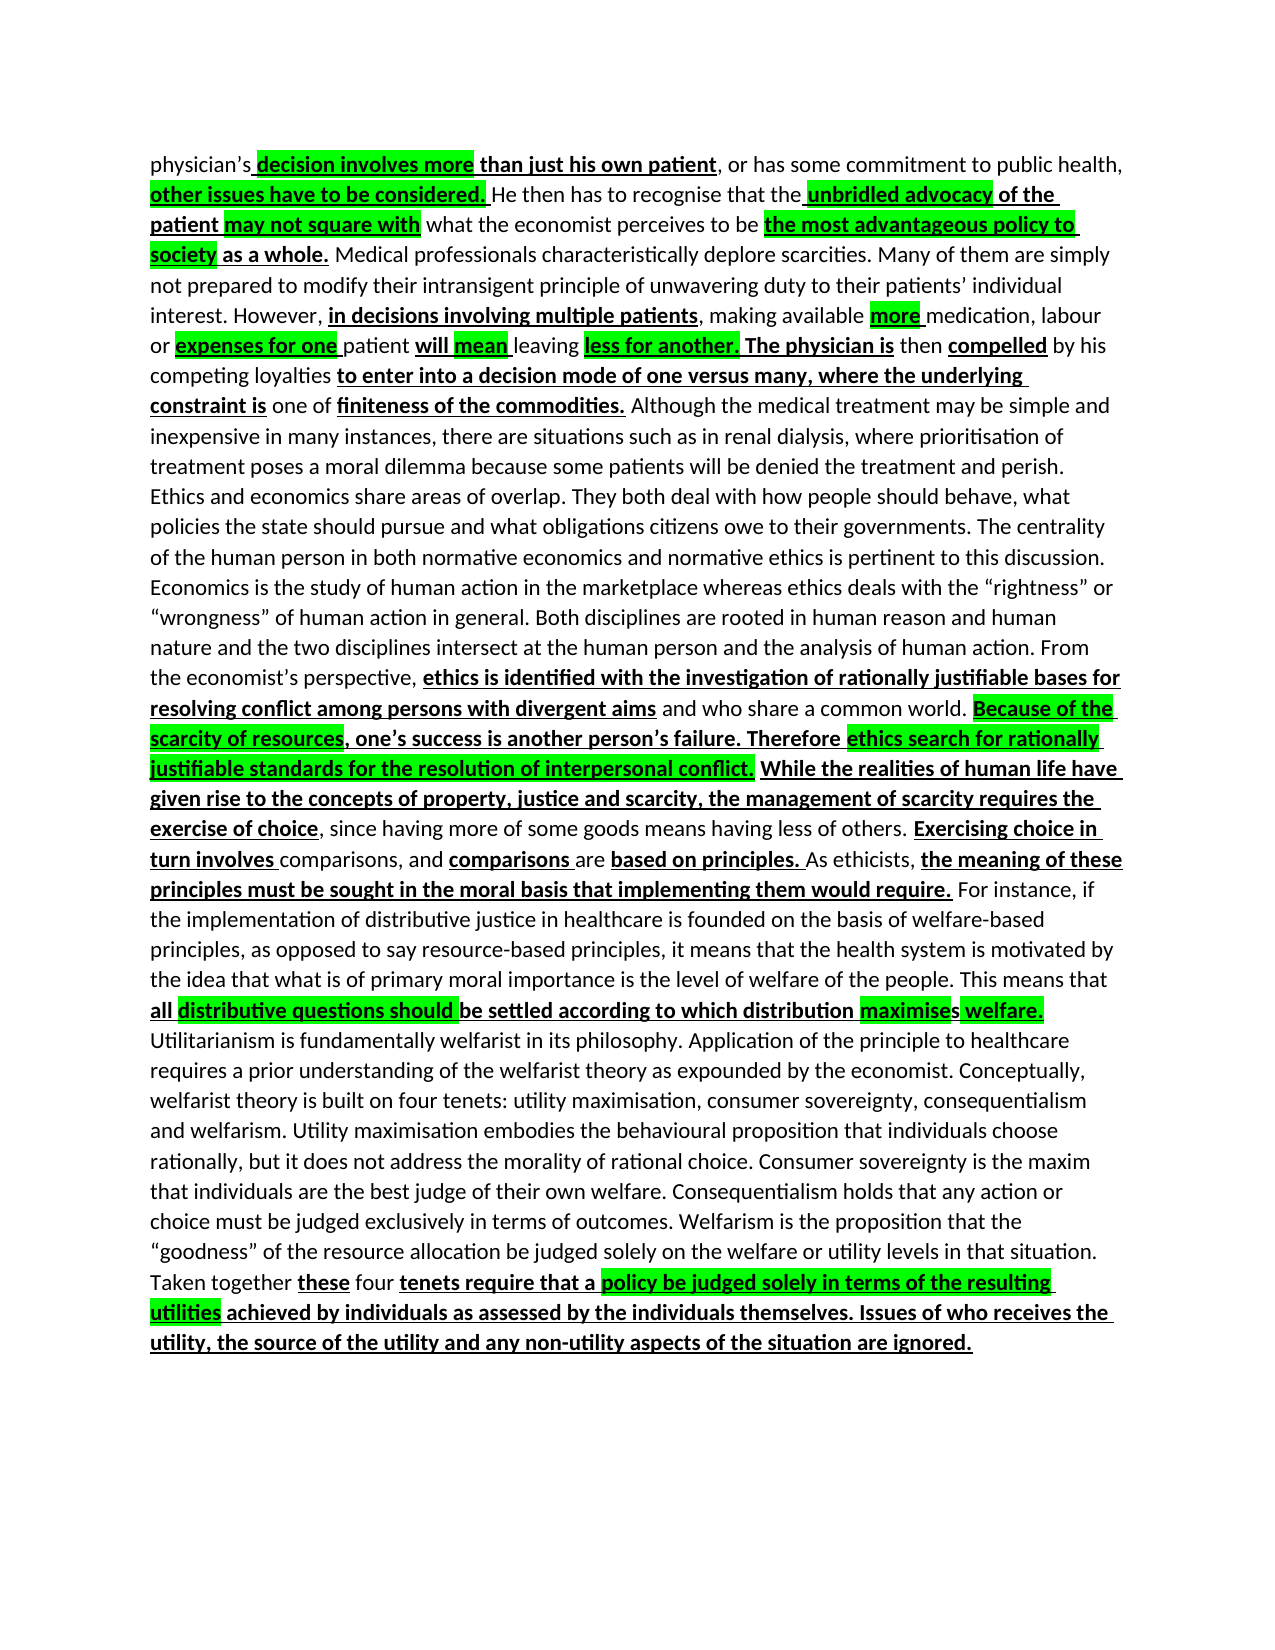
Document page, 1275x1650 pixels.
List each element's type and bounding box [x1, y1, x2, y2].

text [150, 150, 1125, 1356]
